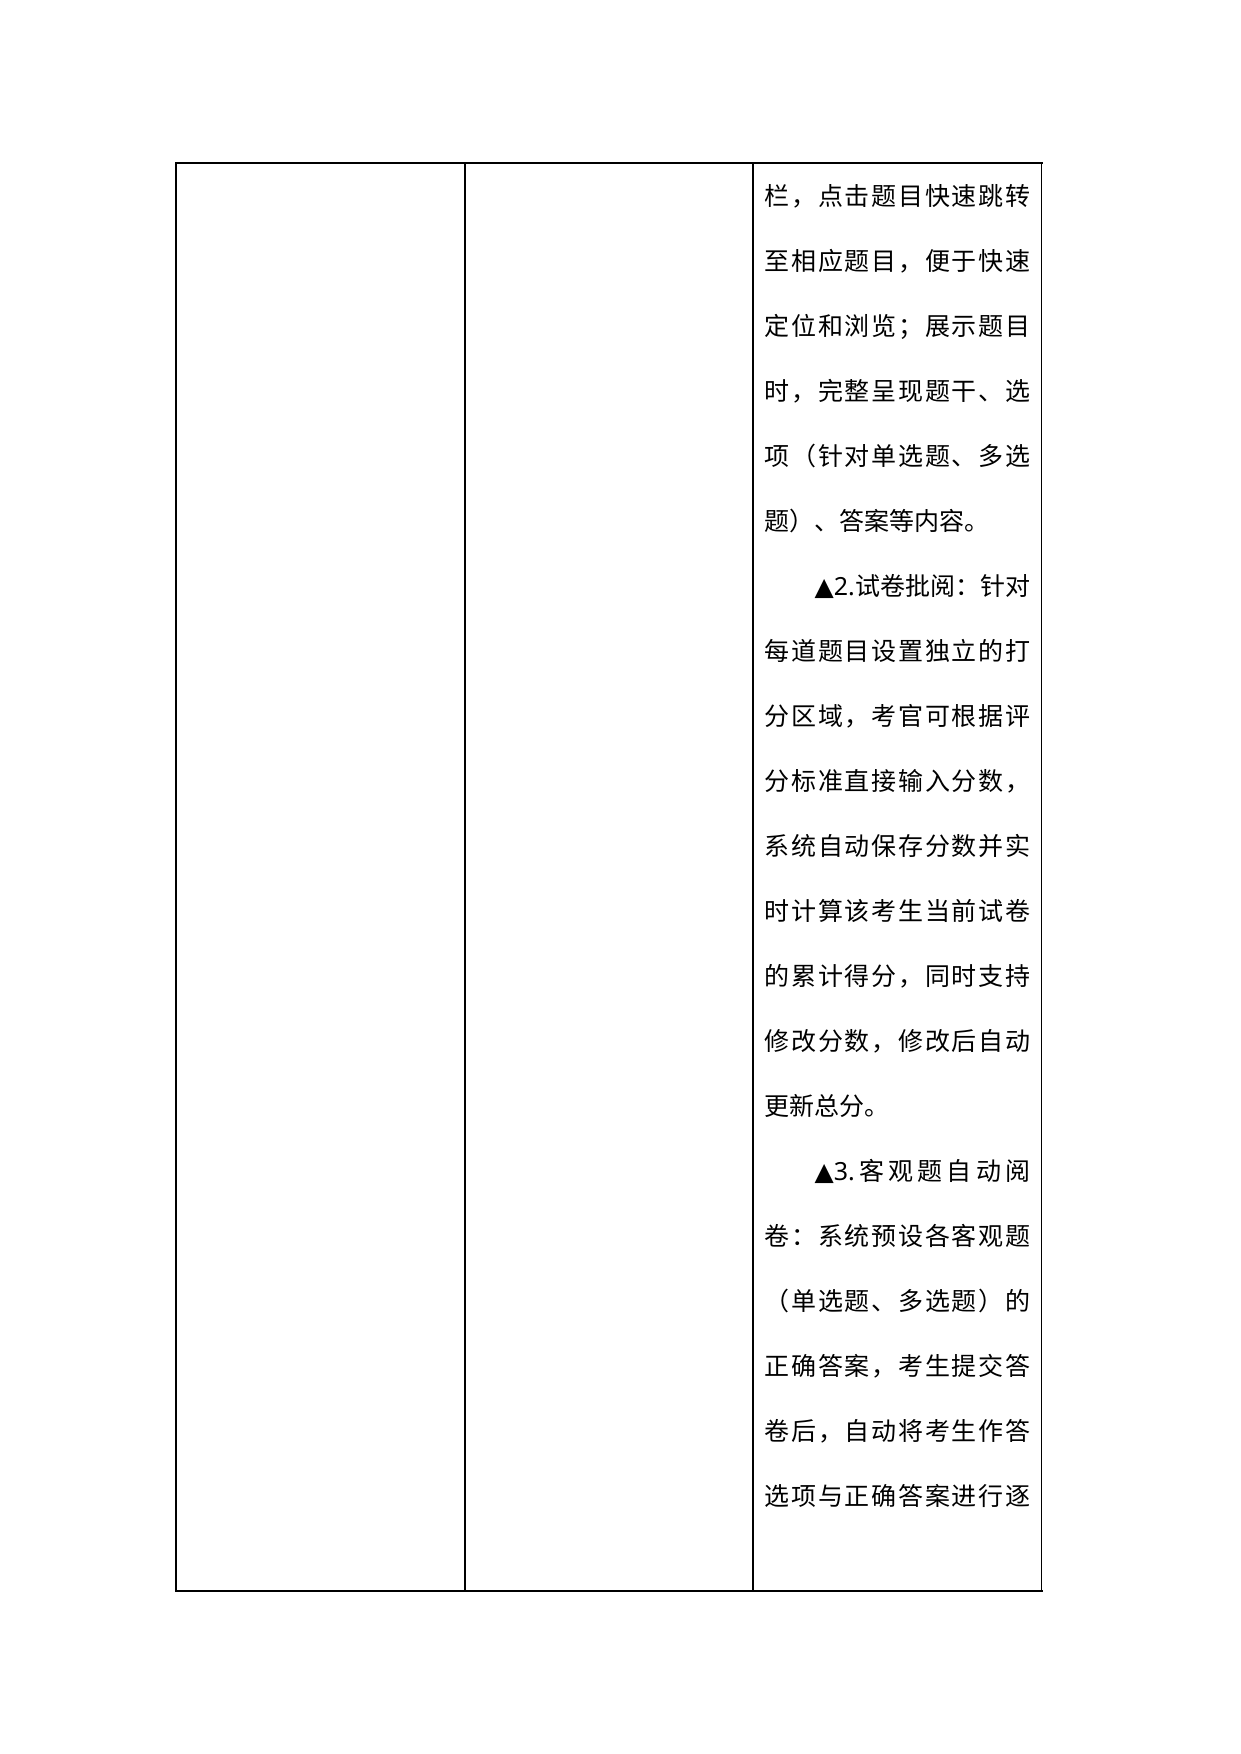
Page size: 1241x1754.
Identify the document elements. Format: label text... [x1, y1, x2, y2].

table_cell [754, 164, 1041, 1590]
table_cell [466, 164, 752, 1590]
table_cell 1 [177, 164, 464, 1590]
